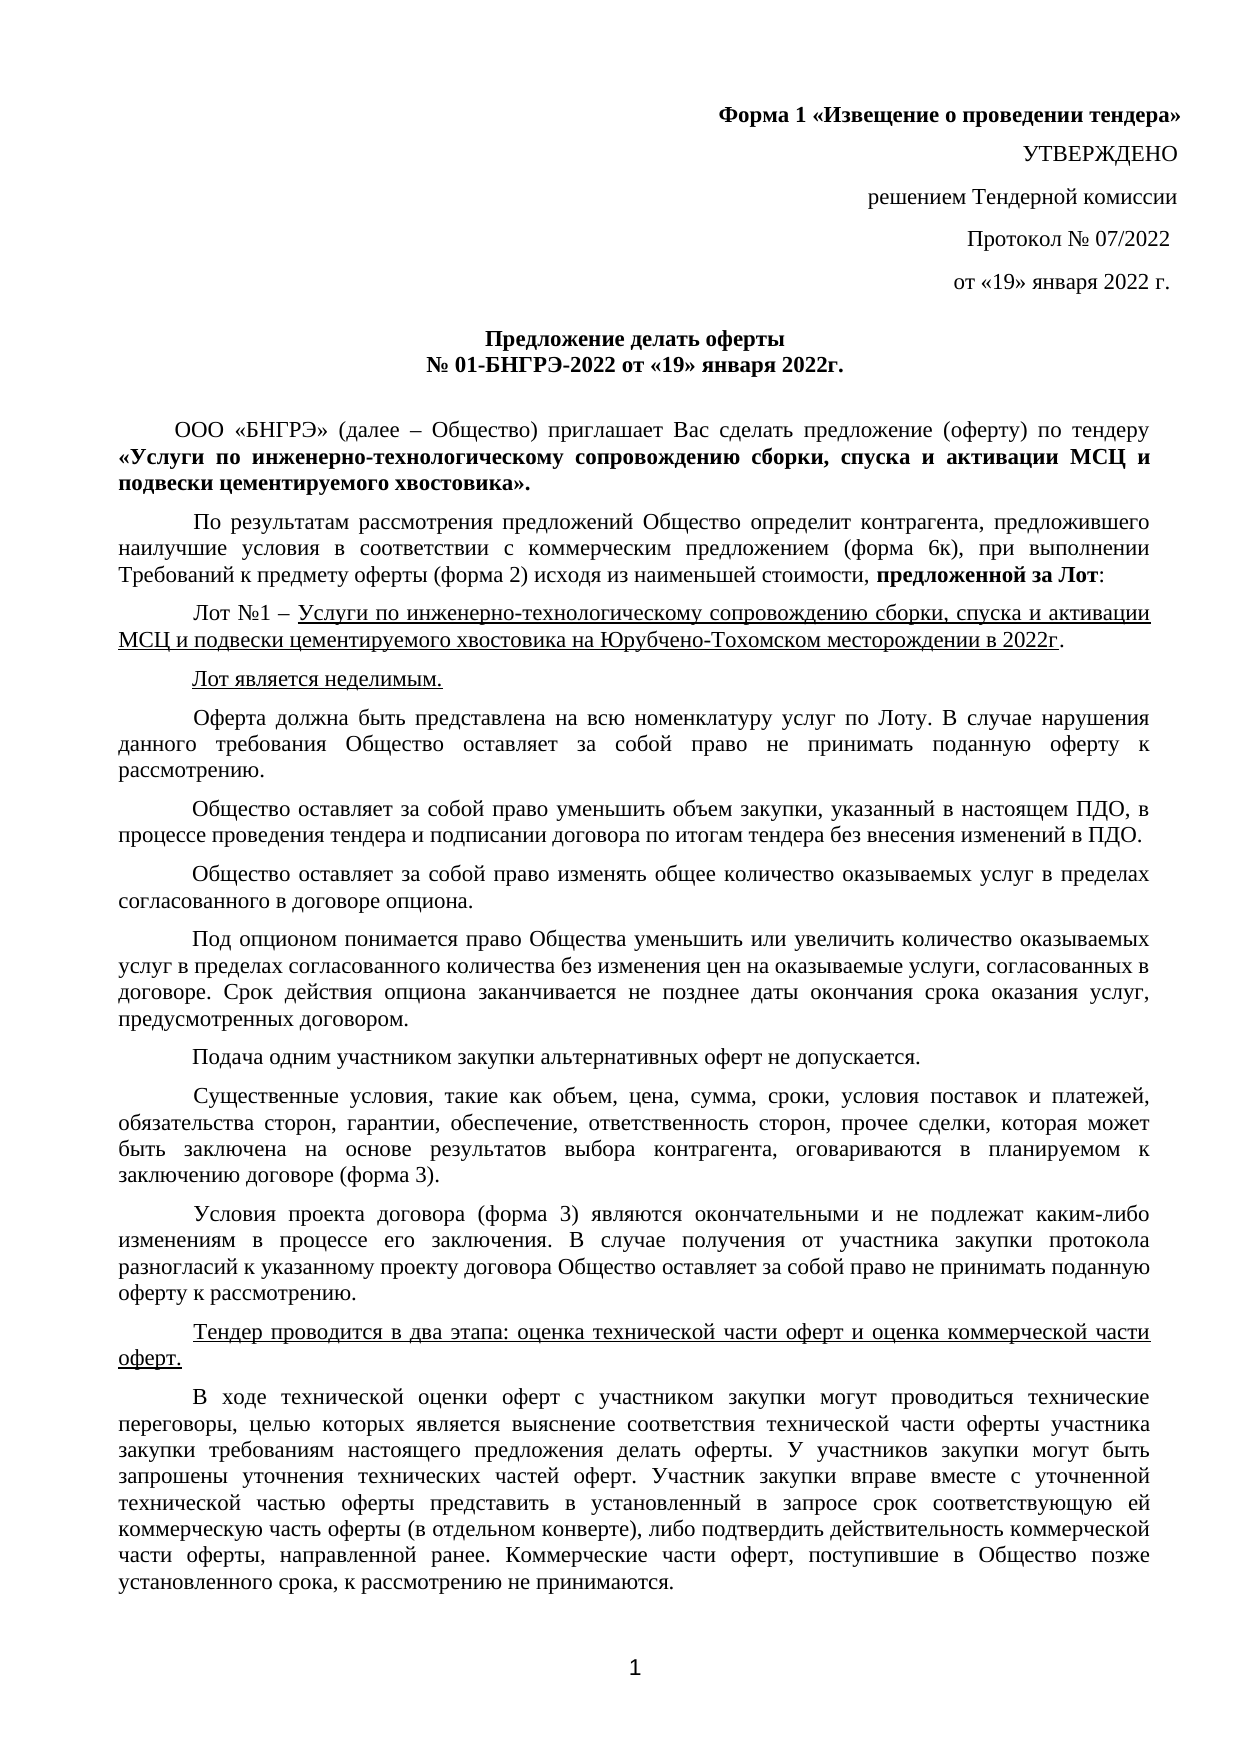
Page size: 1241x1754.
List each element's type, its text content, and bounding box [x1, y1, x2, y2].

text Оферта должна быть представлена на всю номенклатуру услуг по Лоту. В случае нарушения данного требования Общество оставляет за собой право не принимать поданную оферту к рассмотрению. [118, 703, 1152, 783]
text Общество оставляет за собой право уменьшить объем закупки, указанный в настоящем ПДО, в процессе проведения тендера и подписании договора по итогам тендера без внесения изменений в ПДО. [118, 795, 1152, 848]
text Тендер проводится в два этапа: оценка технической части оферт и оценка коммерческой части оферт. [118, 1318, 1152, 1371]
text Предложение делать оферты [118, 325, 1152, 351]
text Лот №1 – Услуги по инженерно-технологическому сопровождению сборки, спуска и активации МСЦ и подвески цементируемого хвостовика на Юрубчено-Тохомском месторождении в 2022г. [118, 599, 1152, 652]
text ООО «БНГРЭ» (далее – Общество) приглашает Вас сделать предложение (оферту) по тендеру «Услуги по инженерно-технологическому сопровождению сборки, спуска и активации МСЦ и подвески цементируемого хвостовика». [118, 416, 1152, 495]
text Подача одним участником закупки альтернативных оферт не допускается. [118, 1043, 1152, 1070]
text Существенные условия, такие как объем, цена, сумма, сроки, условия поставок и платежей, обязательства сторон, гарантии, обеспечение, ответственность сторон, прочее сделки, которая может быть заключена на основе результатов выбора контрагента, оговариваются в планируемом к заключению договоре (форма 3). [118, 1082, 1152, 1188]
text Условия проекта договора (форма 3) являются окончательными и не подлежат каким-либо изменениям в процессе его заключения. В случае получения от участника закупки протокола разногласий к указанному проекту договора Общество оставляет за собой право не принимать поданную оферту к рассмотрению. [118, 1200, 1152, 1306]
text № 01-БНГРЭ-2022 от «19» января 2022г. [118, 351, 1152, 377]
text По результатам рассмотрения предложений Общество определит контрагента, предложившего наилучшие условия в соответствии с коммерческим предложением (форма 6к), при выполнении Требований к предмету оферты (форма 2) исходя из наименьшей стоимости, предложенной за Лот: [118, 508, 1152, 587]
text Лот является неделимым. [118, 665, 1152, 691]
table_header Форма 1 «Извещение о проведении тендера» [118, 89, 1193, 298]
text Общество оставляет за собой право изменять общее количество оказываемых услуг в пределах согласованного в договоре опциона. [118, 860, 1152, 913]
text Под опционом понимается право Общества уменьшить или увеличить количество оказываемых услуг в пределах согласованного количества без изменения цен на оказываемые услуги, согласованных в договоре. Срок действия опциона заканчивается не позднее даты окончания срока оказания услуг, предусмотренных договором. [118, 926, 1152, 1031]
list В ходе технической оценки оферт с участником закупки могут проводиться технические переговоры, целью которых является выяснение соответствия технической части оферты участника закупки требованиям настоящего предложения делать оферты. У участников закупки могут быть запрошены уточнения технических частей оферт. Участник закупки вправе вместе с уточненной технической частью оферты представить в установленный в запросе срок соответствующую ей коммерческую часть оферты (в отдельном конверте), либо подтвердить действительность коммерческой части оферты, направленной ранее. Коммерческие части оферт, поступившие в Общество позже установленного срока, к рассмотрению не принимаются. [118, 1383, 1152, 1594]
